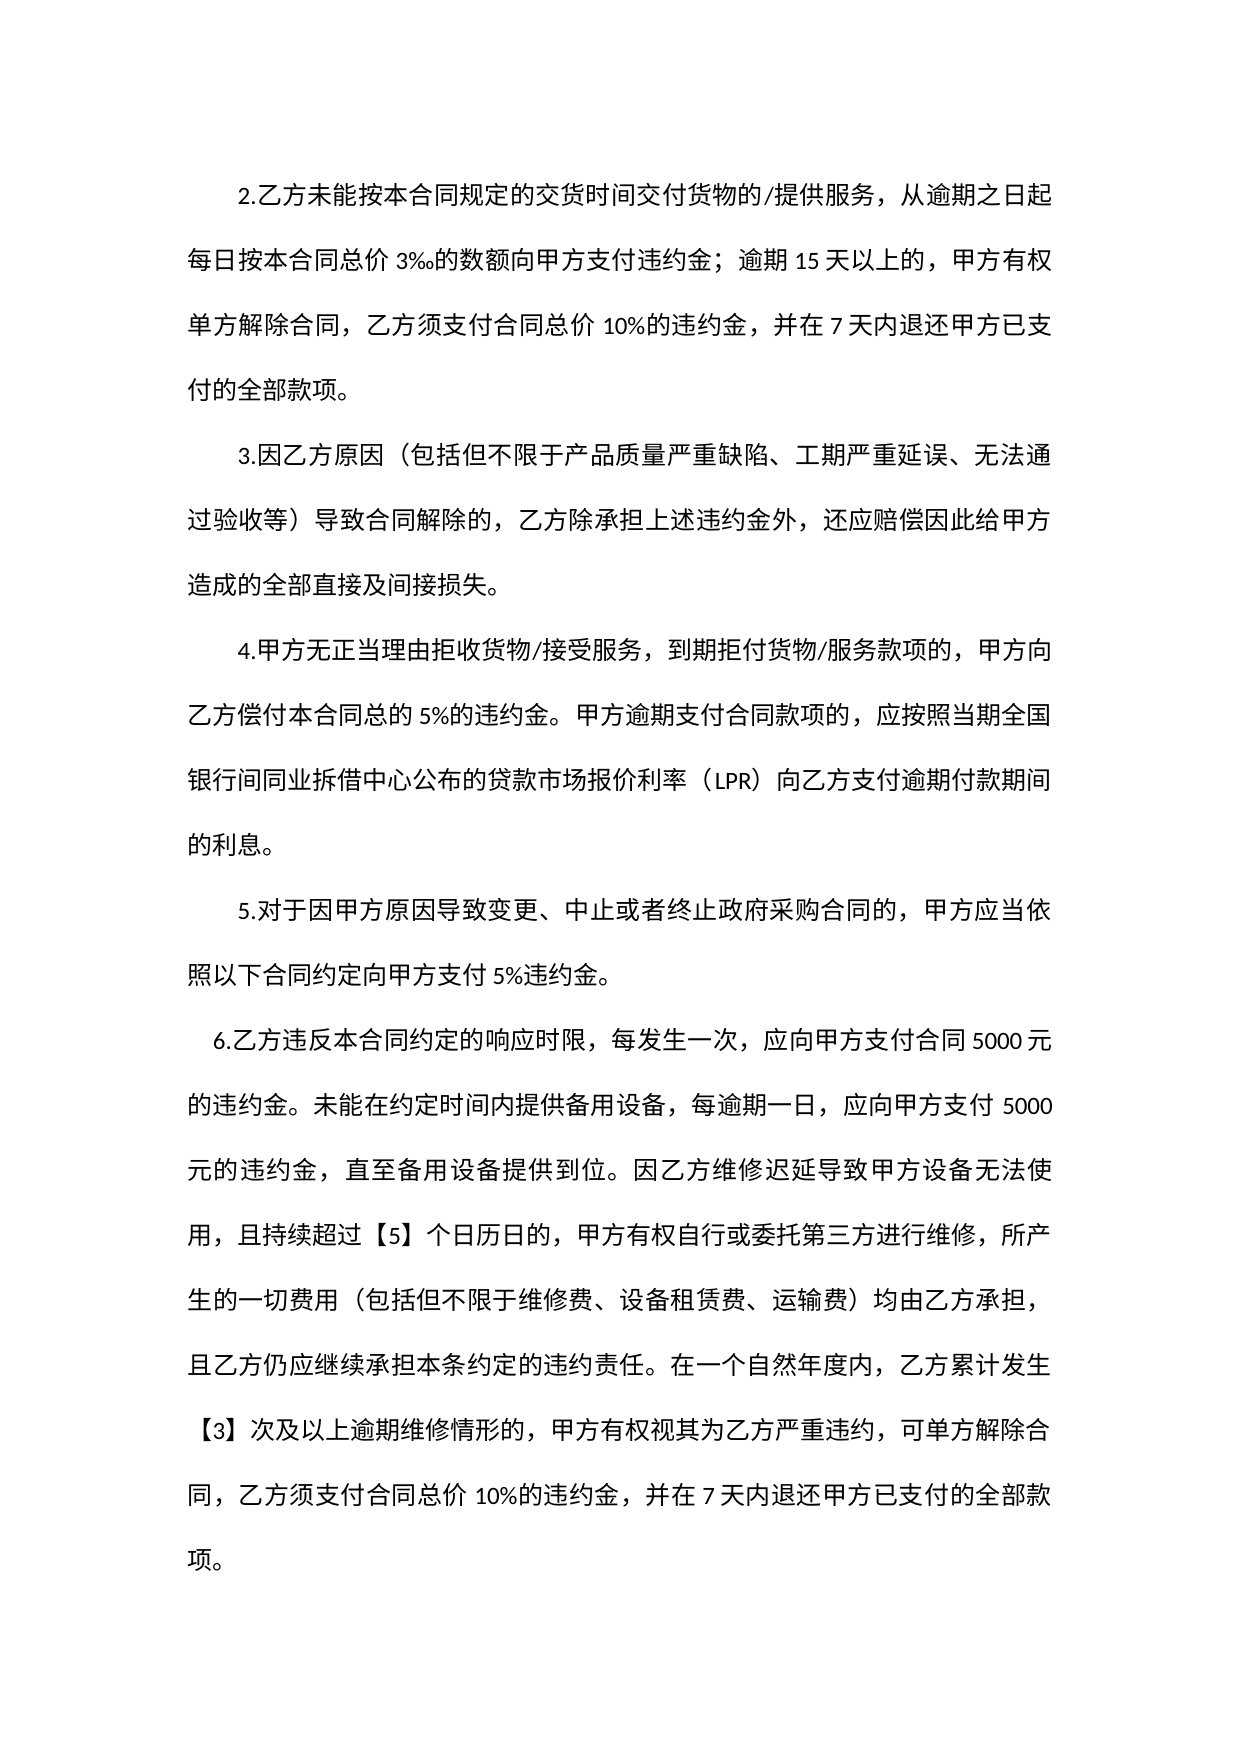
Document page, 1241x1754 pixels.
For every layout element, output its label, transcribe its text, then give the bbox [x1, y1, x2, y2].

text 2.乙方未能按本合同规定的交货时间交付货物的/提供服务，从逾期之日起每日按本合同总价3‰的数额向甲方支付违约金；逾期15天以上的，甲方有权单方解除合同，乙方须支付合同总价10%的违约金，并在7天内退还甲方已支付的全部款项。 [187, 162, 1053, 422]
text 6.乙方违反本合同约定的响应时限，每发生一次，应向甲方支付合同5000元的违约金。未能在约定时间内提供备用设备，每逾期一日，应向甲方支付5000元的违约金，直至备用设备提供到位。因乙方维修迟延导致甲方设备无法使用，且持续超过【5】个日历日的，甲方有权自行或委托第三方进行维修，所产生的一切费用（包括但不限于维修费、设备租赁费、运输费）均由乙方承担，且乙方仍应继续承担本条约定的违约责任。在一个自然年度内，乙方累计发生【3】次及以上逾期维修情形的，甲方有权视其为乙方严重违约，可单方解除合同，乙方须支付合同总价10%的违约金，并在7天内退还甲方已支付的全部款项。 [187, 1007, 1053, 1592]
text 5.对于因甲方原因导致变更、中止或者终止政府采购合同的，甲方应当依照以下合同约定向甲方支付5%违约金。 [187, 877, 1053, 1007]
text 4.甲方无正当理由拒收货物/接受服务，到期拒付货物/服务款项的，甲方向乙方偿付本合同总的5%的违约金。甲方逾期支付合同款项的，应按照当期全国银行间同业拆借中心公布的贷款市场报价利率（LPR）向乙方支付逾期付款期间的利息。 [187, 617, 1053, 877]
text 3.因乙方原因（包括但不限于产品质量严重缺陷、工期严重延误、无法通过验收等）导致合同解除的，乙方除承担上述违约金外，还应赔偿因此给甲方造成的全部直接及间接损失。 [187, 422, 1053, 617]
